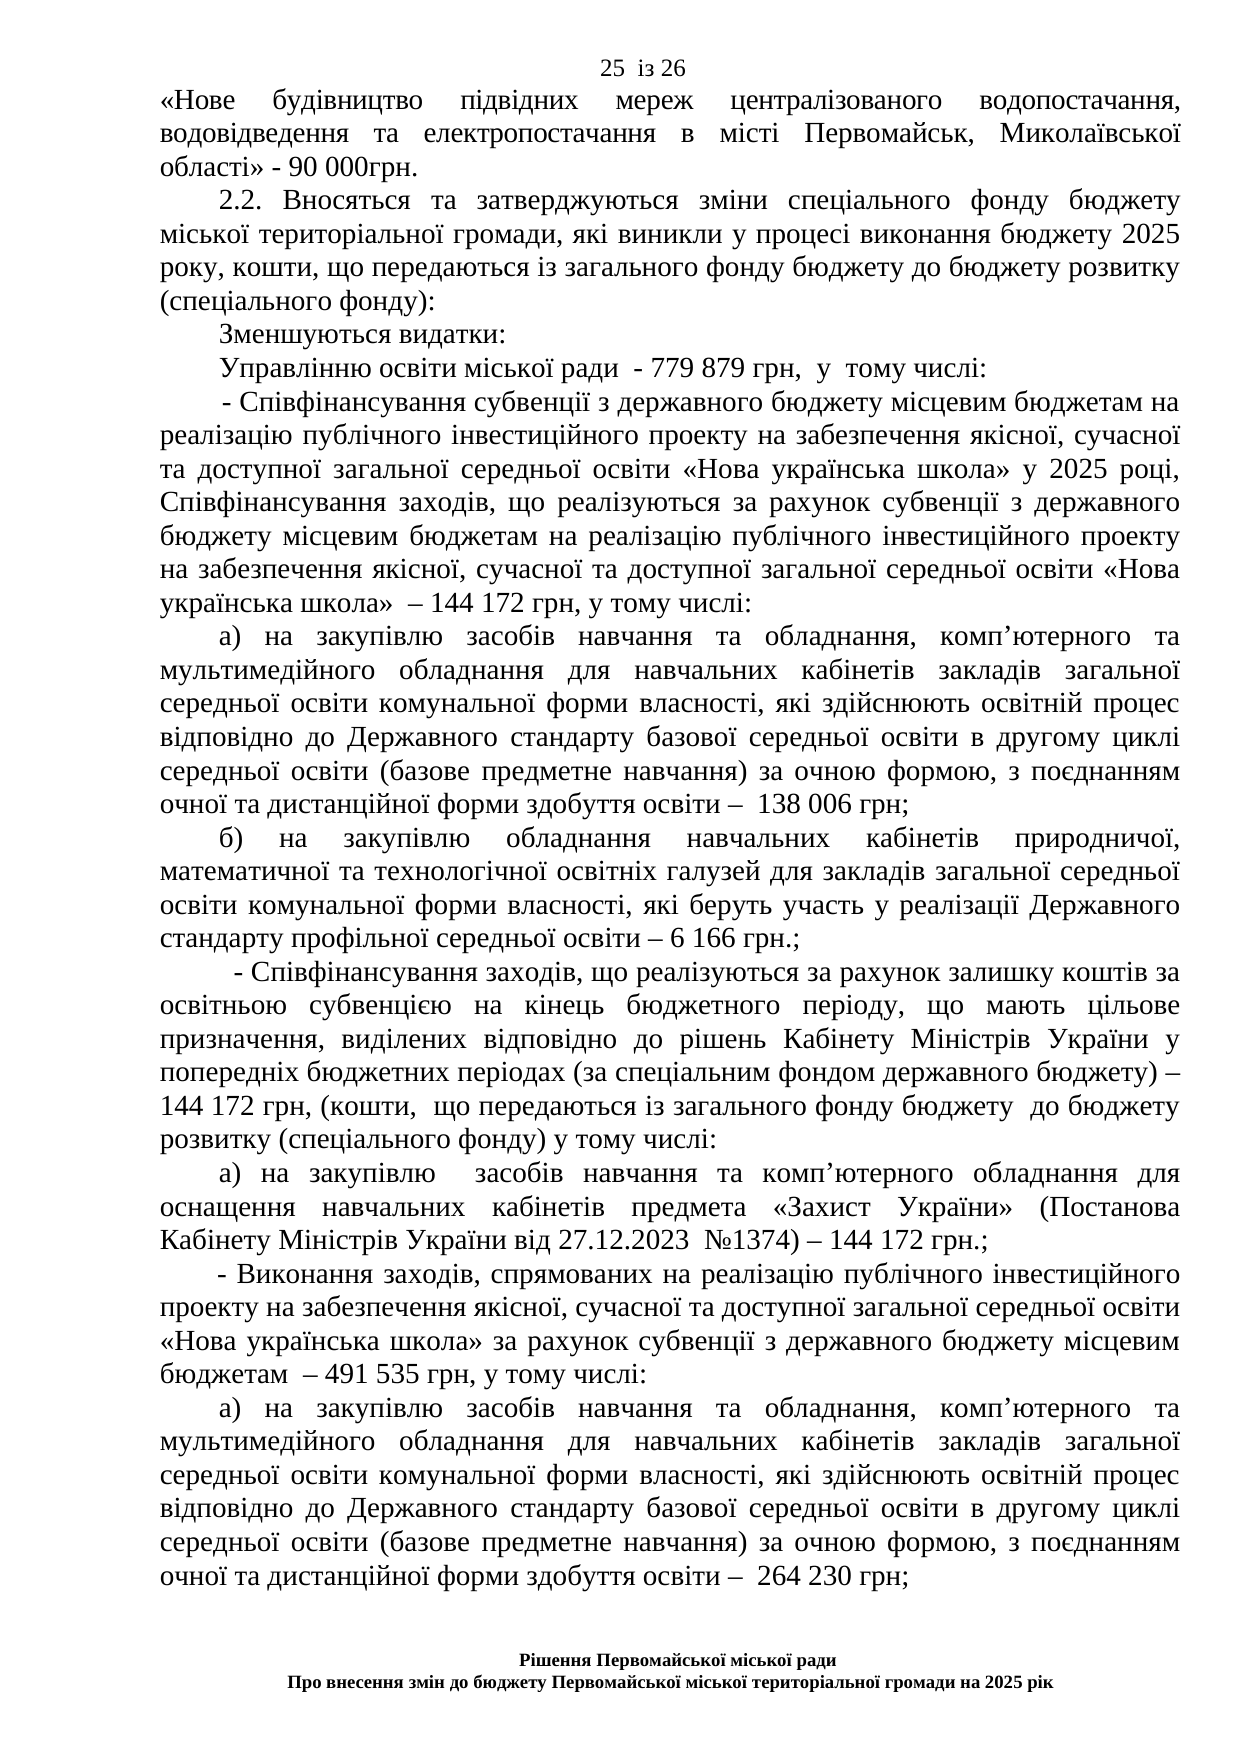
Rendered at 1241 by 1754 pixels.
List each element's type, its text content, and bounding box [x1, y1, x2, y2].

text Зменшуються видатки: [159, 317, 1181, 350]
text - Виконання заходів, спрямованих на реалізацію публічного інвестиційного проекту на забезпечення якісної, сучасної та доступної загальної середньої освіти «Нова українська школа» за рахунок субвенції з державного бюджету місцевим бюджетам – 491 535 грн, у тому числі: [159, 1256, 1181, 1390]
text а) на закупівлю засобів навчання та обладнання, комп’ютерного та мультимедійного обладнання для навчальних кабінетів закладів загальної середньої освіти комунальної форми власності, які здійснюють освітній процес відповідно до Державного стандарту базової середньої освіти в другому циклі середньої освіти (базове предметне навчання) за очною формою, з поєднанням очної та дистанційної форми здобуття освіти – 138 006 грн; [159, 618, 1181, 820]
text а) на закупівлю засобів навчання та обладнання, комп’ютерного та мультимедійного обладнання для навчальних кабінетів закладів загальної середньої освіти комунальної форми власності, які здійснюють освітній процес відповідно до Державного стандарту базової середньої освіти в другому циклі середньої освіти (базове предметне навчання) за очною формою, з поєднанням очної та дистанційної форми здобуття освіти – 264 230 грн; [159, 1390, 1181, 1591]
text - Співфінансування заходів, що реалізуються за рахунок залишку коштів за освітньою субвенцією на кінець бюджетного періоду, що мають цільове призначення, виділених відповідно до рішень Кабінету Міністрів України у попередніх бюджетних періодах (за спеціальним фондом державного бюджету) – 144 172 грн, (кошти, що передаються із загального фонду бюджету до бюджету розвитку (спеціального фонду) у тому числі: [159, 954, 1181, 1155]
text а) на закупівлю засобів навчання та комп’ютерного обладнання для оснащення навчальних кабінетів предмета «Захист України» (Постанова Кабінету Міністрів України від 27.12.2023 №1374) – 144 172 грн.; [159, 1155, 1181, 1256]
text 2.2. Вносяться та затверджуються зміни спеціального фонду бюджету міської територіальної громади, які виникли у процесі виконання бюджету 2025 року, кошти, що передаються із загального фонду бюджету до бюджету розвитку (спеціального фонду): [159, 182, 1181, 317]
text б) на закупівлю обладнання навчальних кабінетів природничої, математичної та технологічної освітніх галузей для закладів загальної середньої освіти комунальної форми власності, які беруть участь у реалізації Державного стандарту профільної середньої освіти – 6 166 грн.; [159, 820, 1181, 954]
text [159, 82, 1181, 182]
text - Співфінансування субвенції з державного бюджету місцевим бюджетам на реалізацію публічного інвестиційного проекту на забезпечення якісної, сучасної та доступної загальної середньої освіти «Нова українська школа» у 2025 році, Співфінансування заходів, що реалізуються за рахунок субвенції з державного бюджету місцевим бюджетам на реалізацію публічного інвестиційного проекту на забезпечення якісної, сучасної та доступної загальної середньої освіти «Нова українська школа» – 144 172 грн, у тому числі: [159, 384, 1181, 618]
text Управлінню освіти міської ради - 779 879 грн, у тому числі: [159, 350, 1181, 384]
